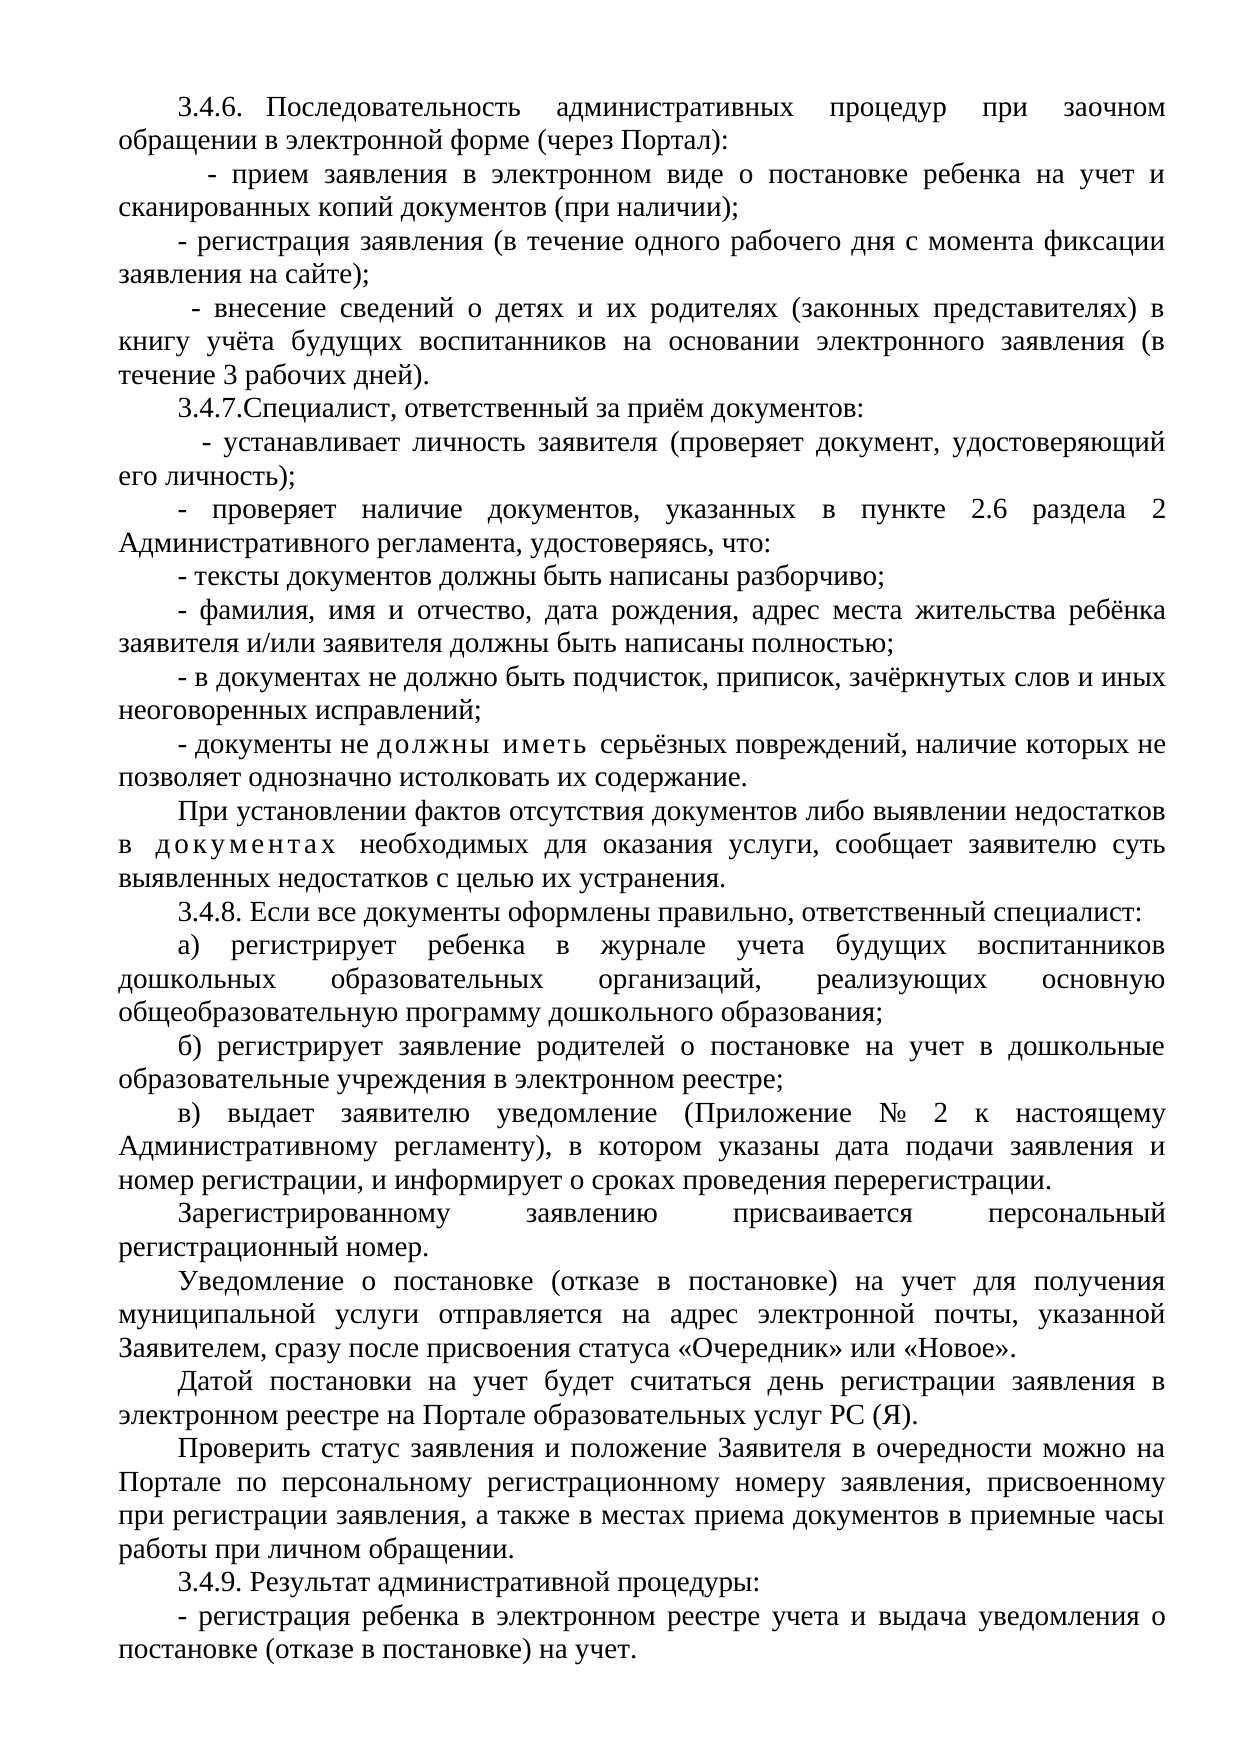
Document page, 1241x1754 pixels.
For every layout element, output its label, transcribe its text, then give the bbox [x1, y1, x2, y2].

list - проверяет наличие документов, указанных в пункте 2.6 раздела 2 Административного регламента, удостоверяясь, что: [118, 491, 1166, 558]
list - документы не должны иметь серьёзных повреждений, наличие которых не позволяет однозначно истолковать их содержание. [118, 726, 1166, 793]
list - в документах не должно быть подчисток, приписок, зачёркнутых слов и иных неоговоренных исправлений; [118, 659, 1166, 726]
text в) выдает заявителю уведомление (Приложение № 2 к настоящему Административному регламенту), в котором указаны дата подачи заявления и номер регистрации, и информирует о сроках проведения перерегистрации. [118, 1095, 1166, 1196]
list Датой постановки на учет будет считаться день регистрации заявления в электронном реестре на Портале образовательных услуг РС (Я). [118, 1363, 1166, 1430]
list - регистрация ребенка в электронном реестре учета и выдача уведомления о постановке (отказе в постановке) на учет. [118, 1598, 1166, 1665]
list Проверить статус заявления и положение Заявителя в очередности можно на Портале по персональному регистрационному номеру заявления, присвоенному при регистрации заявления, а также в местах приема документов в приемные часы работы при личном обращении. [118, 1430, 1166, 1564]
text а) регистрирует ребенка в журнале учета будущих воспитанников дошкольных образовательных организаций, реализующих основную общеобразовательную программу дошкольного образования; [118, 927, 1166, 1028]
list - прием заявления в электронном виде о постановке ребенка на учет и сканированных копий документов (при наличии); [118, 156, 1166, 223]
list Уведомление о постановке (отказе в постановке) на учет для получения муниципальной услуги отправляется на адрес электронной почты, указанной Заявителем, сразу после присвоения статуса «Очередник» или «Новое». [118, 1263, 1166, 1363]
text б) регистрирует заявление родителей о постановке на учет в дошкольные образовательные учреждения в электронном реестре; [118, 1028, 1166, 1095]
text 3.4.8. Если все документы оформлены правильно, ответственный специалист: [118, 894, 1166, 927]
list Последовательность административных процедур при заочном обращении в электронной форме (через Портал): [118, 89, 1166, 156]
list - фамилия, имя и отчество, дата рождения, адрес места жительства ребёнка заявителя и/или заявителя должны быть написаны полностью; [118, 592, 1166, 659]
list - тексты документов должны быть написаны разборчиво; [118, 558, 1166, 592]
list - регистрация заявления (в течение одного рабочего дня с момента фиксации заявления на сайте); [118, 223, 1166, 290]
list Зарегистрированному заявлению присваивается персональный регистрационный номер. [118, 1196, 1166, 1263]
list - устанавливает личность заявителя (проверяет документ, удостоверяющий его личность); [118, 424, 1166, 491]
list 3.4.7.Специалист, ответственный за приём документов: [118, 391, 1166, 424]
list При установлении фактов отсутствия документов либо выявлении недостатков в документах необходимых для оказания услуги, сообщает заявителю суть выявленных недостатков с целью их устранения. [118, 793, 1166, 894]
list - внесение сведений о детях и их родителях (законных представителях) в книгу учёта будущих воспитанников на основании электронного заявления (в течение 3 рабочих дней). [118, 290, 1166, 391]
list 3.4.9. Результат административной процедуры: [118, 1564, 1166, 1598]
